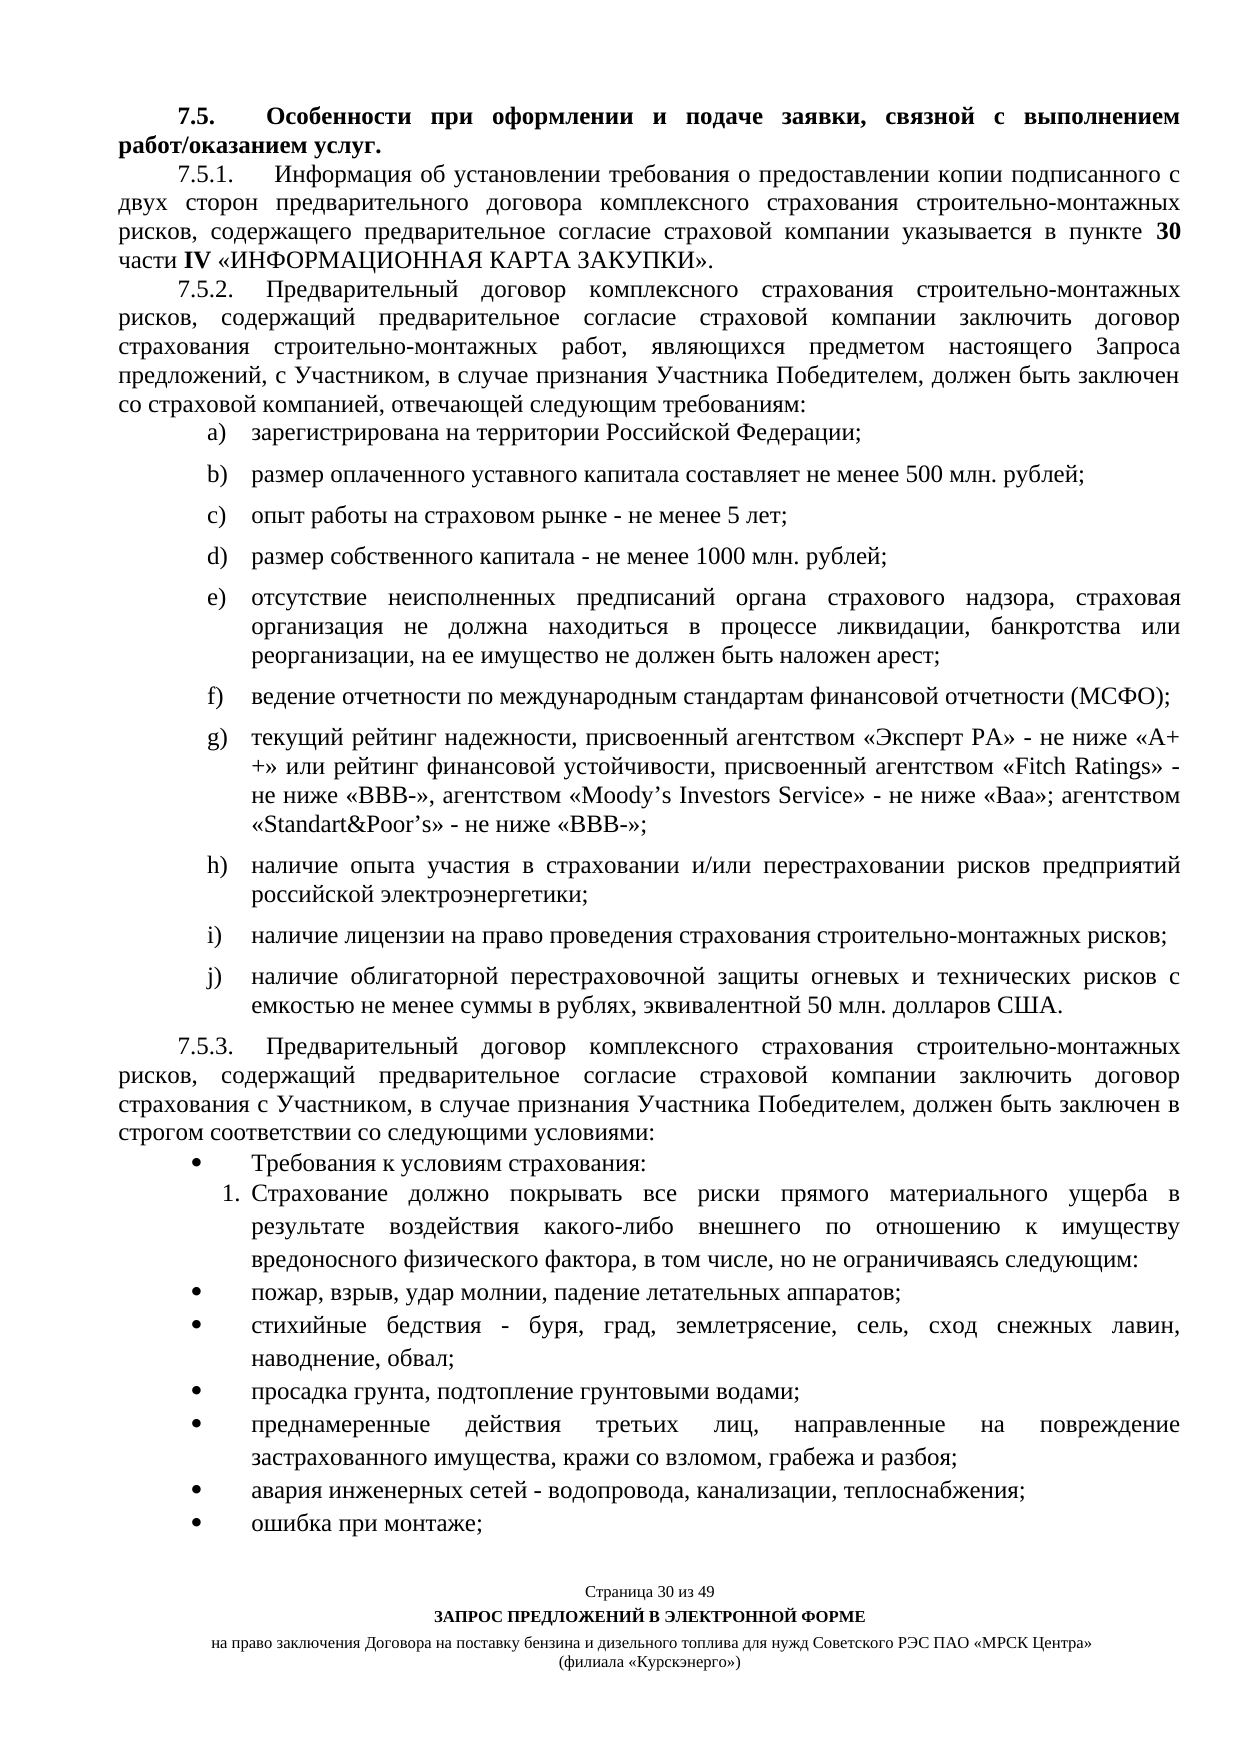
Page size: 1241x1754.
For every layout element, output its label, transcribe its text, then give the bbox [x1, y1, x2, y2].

list наличие облигаторной перестраховочной защиты огневых и технических рисков с емкостью не менее суммы в рублях, эквивалентной 50 млн. долларов США. [207, 961, 1181, 1019]
list ведение отчетности по международным стандартам финансовой отчетности (МСФО); [207, 681, 1181, 710]
list Страхование должно покрывать все риски прямого материального ущерба в результате воздействия какого-либо внешнего по отношению к имуществу вредоносного физического фактора, в том числе, но не ограничиваясь следующим: [222, 1178, 1181, 1273]
list преднамеренные действия третьих лиц, направленные на повреждение застрахованного имущества, кражи со взломом, грабежа и разбоя; [192, 1409, 1181, 1471]
list текущий рейтинг надежности, присвоенный агентством «Эксперт РА» - не ниже «А++» или рейтинг финансовой устойчивости, присвоенный агентством «Fitch Ratings» - не ниже «BBB-», агентством «Moody’s Investors Service» - не ниже «Baa»; агентством «Standart&Poor’s» - не ниже «BBB-»; [207, 722, 1181, 837]
list наличие лицензии на право проведения страхования строительно-монтажных рисков; [207, 920, 1181, 949]
list просадка грунта, подтопление грунтовыми водами; [192, 1376, 1181, 1405]
list авария инженерных сетей - водопровода, канализации, теплоснабжения; [192, 1475, 1181, 1504]
list пожар, взрыв, удар молнии, падение летательных аппаратов; [192, 1277, 1181, 1306]
list размер оплаченного уставного капитала составляет не менее 500 млн. рублей; [207, 459, 1181, 487]
subtitle Предварительный договор комплексного страхования строительно-монтажных рисков, содержащий предварительное согласие страховой компании заключить договор страхования с Участником, в случае признания Участника Победителем, должен быть заключен в строгом соответствии со следующими условиями: [118, 1031, 1181, 1146]
subtitle Предварительный договор комплексного страхования строительно-монтажных рисков, содержащий предварительное согласие страховой компании заключить договор страхования строительно-монтажных работ, являющихся предметом настоящего Запроса предложений, с Участником, в случае признания Участника Победителем, должен быть заключен со страховой компанией, отвечающей следующим требованиям: [118, 274, 1181, 417]
list стихийные бедствия - буря, град, землетрясение, сель, сход снежных лавин, наводнение, обвал; [192, 1310, 1181, 1372]
list Требования к условиям страхования: [192, 1148, 1181, 1176]
list наличие опыта участия в страховании и/или перестраховании рисков предприятий российской электроэнергетики; [207, 850, 1181, 907]
list отсутствие неисполненных предписаний органа страхового надзора, страховая организация не должна находиться в процессе ликвидации, банкротства или реорганизации, на ее имущество не должен быть наложен арест; [207, 582, 1181, 669]
list ошибка при монтаже; [192, 1508, 1181, 1537]
list опыт работы на страховом рынке - не менее 5 лет; [207, 500, 1181, 529]
subtitle Особенности при оформлении и подаче заявки, связной с выполнением работ/оказанием услуг. [118, 101, 1181, 159]
subtitle Информация об установлении требования о предоставлении копии подписанного с двух сторон предварительного договора комплексного страхования строительно-монтажных рисков, содержащего предварительное согласие страховой компании указывается в пункте 30 части IV «ИНФОРМАЦИОННАЯ КАРТА ЗАКУПКИ». [118, 159, 1181, 274]
list зарегистрирована на территории Российской Федерации; [207, 417, 1181, 446]
list размер собственного капитала - не менее 1000 млн. рублей; [207, 541, 1181, 570]
